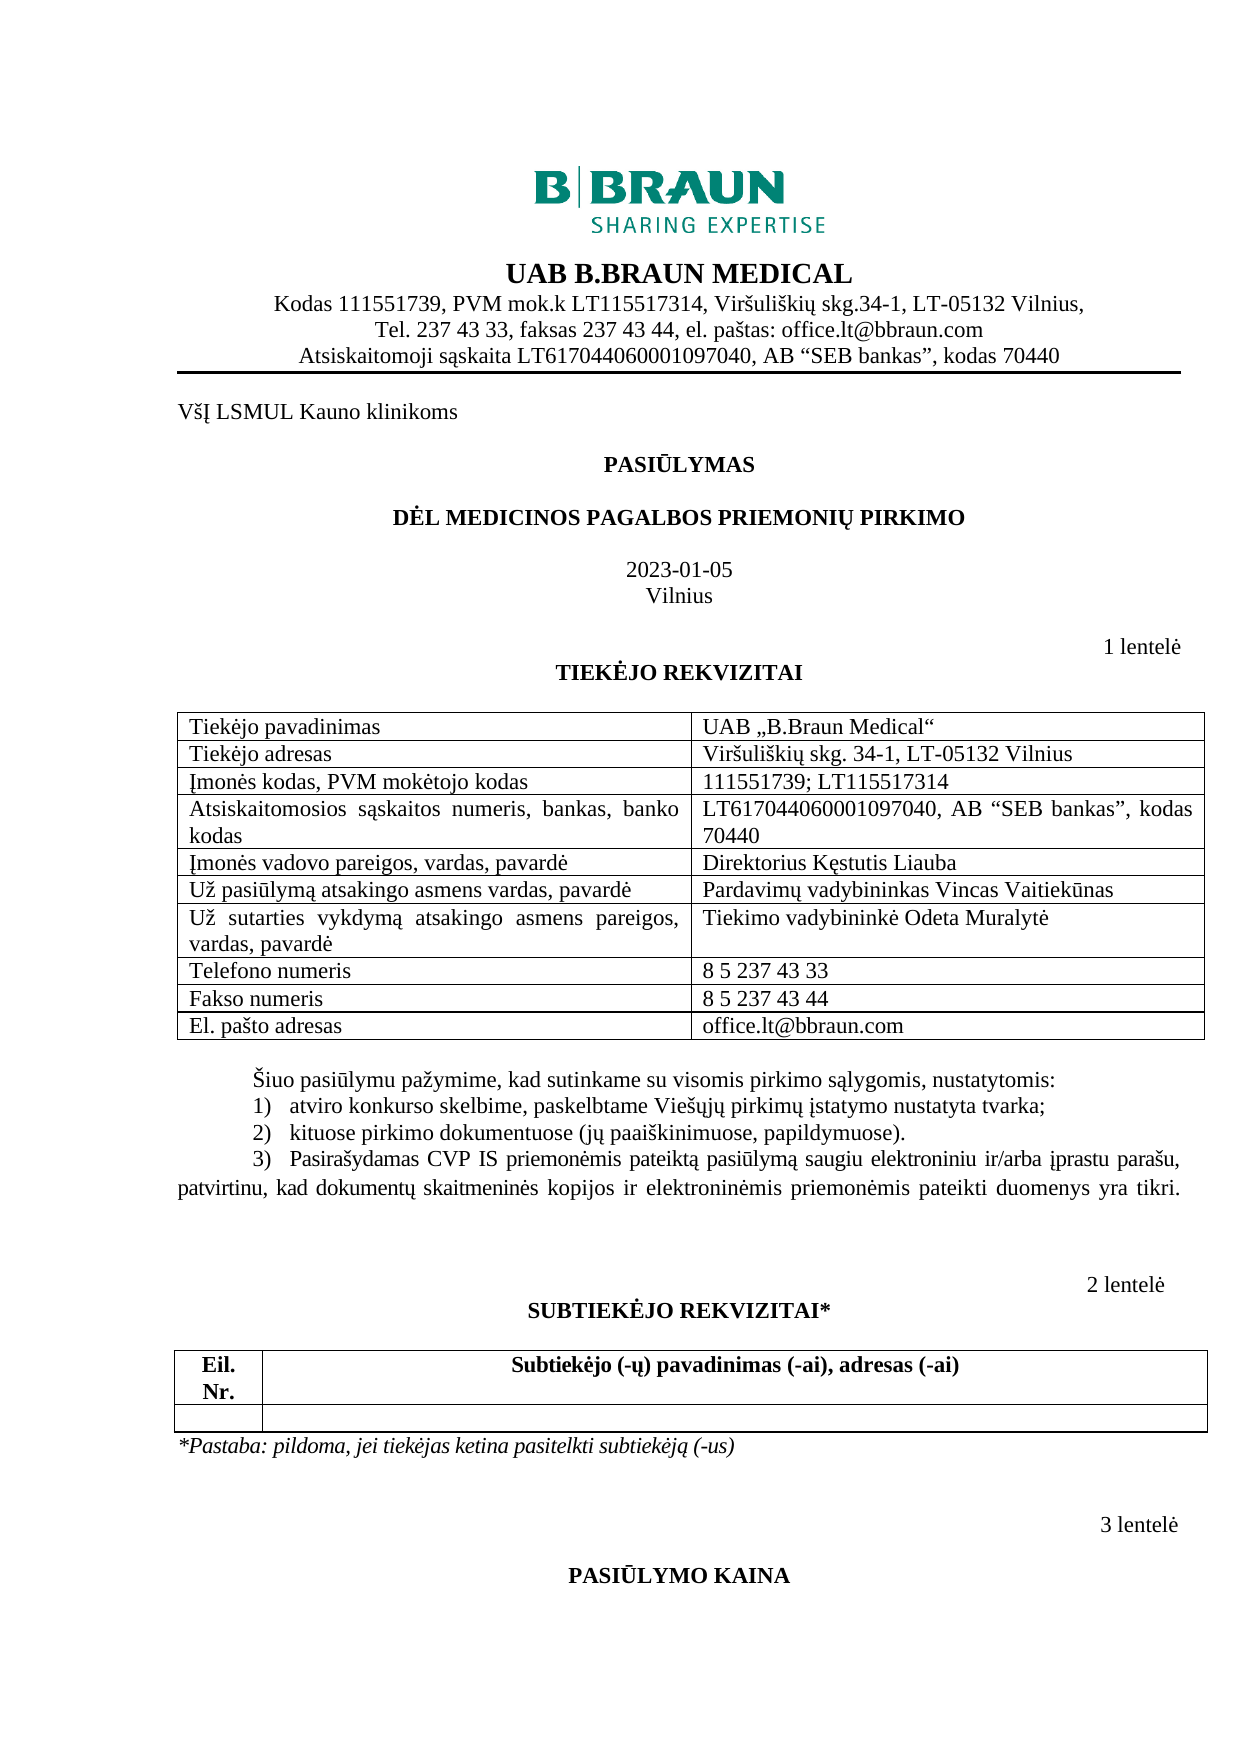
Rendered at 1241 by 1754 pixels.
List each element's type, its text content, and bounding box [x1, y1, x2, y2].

list Pasirašydamas CVP IS priemonėmis pateiktą pasiūlymą saugiu elektroniniu ir/arba įprastu parašu, patvirtinu, kad dokumentų skaitmeninės kopijos ir elektroninėmis priemonėmis pateikti duomenys yra tikri. [177, 1145, 1181, 1228]
text 3 lentelė [1002, 1512, 1181, 1538]
table_header Tiekėjo pavadinimas [178, 713, 691, 739]
text 1 lentelė [177, 609, 1181, 659]
text Atsiskaitomoji sąskaita LT617044060001097040, AB “SEB bankas”, kodas 70440 [177, 343, 1181, 371]
text Kodas 111551739, PVM mok.k LT115517314, Viršuliškių skg.34-1, LT-05132 Vilnius, [177, 290, 1181, 316]
table_cell [175, 1405, 262, 1431]
table_cell [263, 1405, 1207, 1431]
table_cell Už sutarties vykdymą atsakingo asmens pareigos, vardas, pavardė [178, 904, 691, 957]
table_header UAB „B.Braun Medical“ [692, 713, 1204, 739]
table_header Eil. Nr. [175, 1351, 262, 1404]
text VšĮ LSMUL Kauno klinikoms [177, 398, 1181, 424]
table_cell Už pasiūlymą atsakingo asmens vardas, pavardė [178, 876, 691, 903]
text DĖL MEDICINOS PAGALBOS PRIEMONIŲ PIRKIMO [177, 503, 1181, 530]
table_cell Tiekėjo adresas [178, 741, 691, 767]
table_cell 8 5 237 43 44 [692, 985, 1204, 1011]
text SUBTIEKĖJO REKVIZITAI* [177, 1298, 1181, 1324]
text TIEKĖJO REKVIZITAI [177, 659, 1181, 686]
table_cell Direktorius Kęstutis Liauba [692, 849, 1204, 875]
text *Pastaba: pildoma, jei tiekėjas ketina pasitelkti subtiekėją (-us) [177, 1433, 1181, 1459]
subtitle UAB B.BRAUN MEDICAL [177, 256, 1181, 290]
table_cell Telefono numeris [178, 958, 691, 984]
list atviro konkurso skelbime, paskelbtame Viešųjų pirkimų įstatymo nustatyta tvarka; [177, 1092, 1181, 1119]
text Vilnius [177, 583, 1181, 609]
table_cell 8 5 237 43 33 [692, 958, 1204, 984]
text Šiuo pasiūlymu pažymime, kad sutinkame su visomis pirkimo sąlygomis, nustatytomis: [177, 1066, 1181, 1092]
table_cell LT617044060001097040, AB “SEB bankas”, kodas 70440 [692, 795, 1204, 848]
table_cell office.lt@bbraun.com [692, 1013, 1204, 1039]
picture [533, 166, 825, 233]
text 2 lentelė [177, 1247, 1181, 1298]
table_cell Viršuliškių skg. 34-1, LT-05132 Vilnius [692, 741, 1204, 767]
text 2023-01-05 [177, 556, 1181, 583]
table_cell Atsiskaitomosios sąskaitos numeris, bankas, banko kodas [178, 795, 691, 848]
table_cell Įmonės vadovo pareigos, vardas, pavardė [178, 849, 691, 875]
table_cell Pardavimų vadybininkas Vincas Vaitiekūnas [692, 876, 1204, 903]
table_header Subtiekėjo (-ų) pavadinimas (-ai), adresas (-ai) [263, 1351, 1207, 1404]
table_cell Įmonės kodas, PVM mokėtojo kodas [178, 768, 691, 794]
table_cell Tiekimo vadybininkė Odeta Muralytė [692, 904, 1204, 957]
text PASIŪLYMO KAINA [177, 1562, 1181, 1588]
table_cell 111551739; LT115517314 [692, 768, 1204, 794]
table_cell El. pašto adresas [178, 1013, 691, 1039]
text Tel. 237 43 33, faksas 237 43 44, el. paštas: office.lt@bbraun.com [177, 316, 1181, 343]
text PASIŪLYMAS [177, 451, 1181, 477]
list kituose pirkimo dokumentuose (jų paaiškinimuose, papildymuose). [177, 1119, 1181, 1145]
table_cell Fakso numeris [178, 985, 691, 1011]
